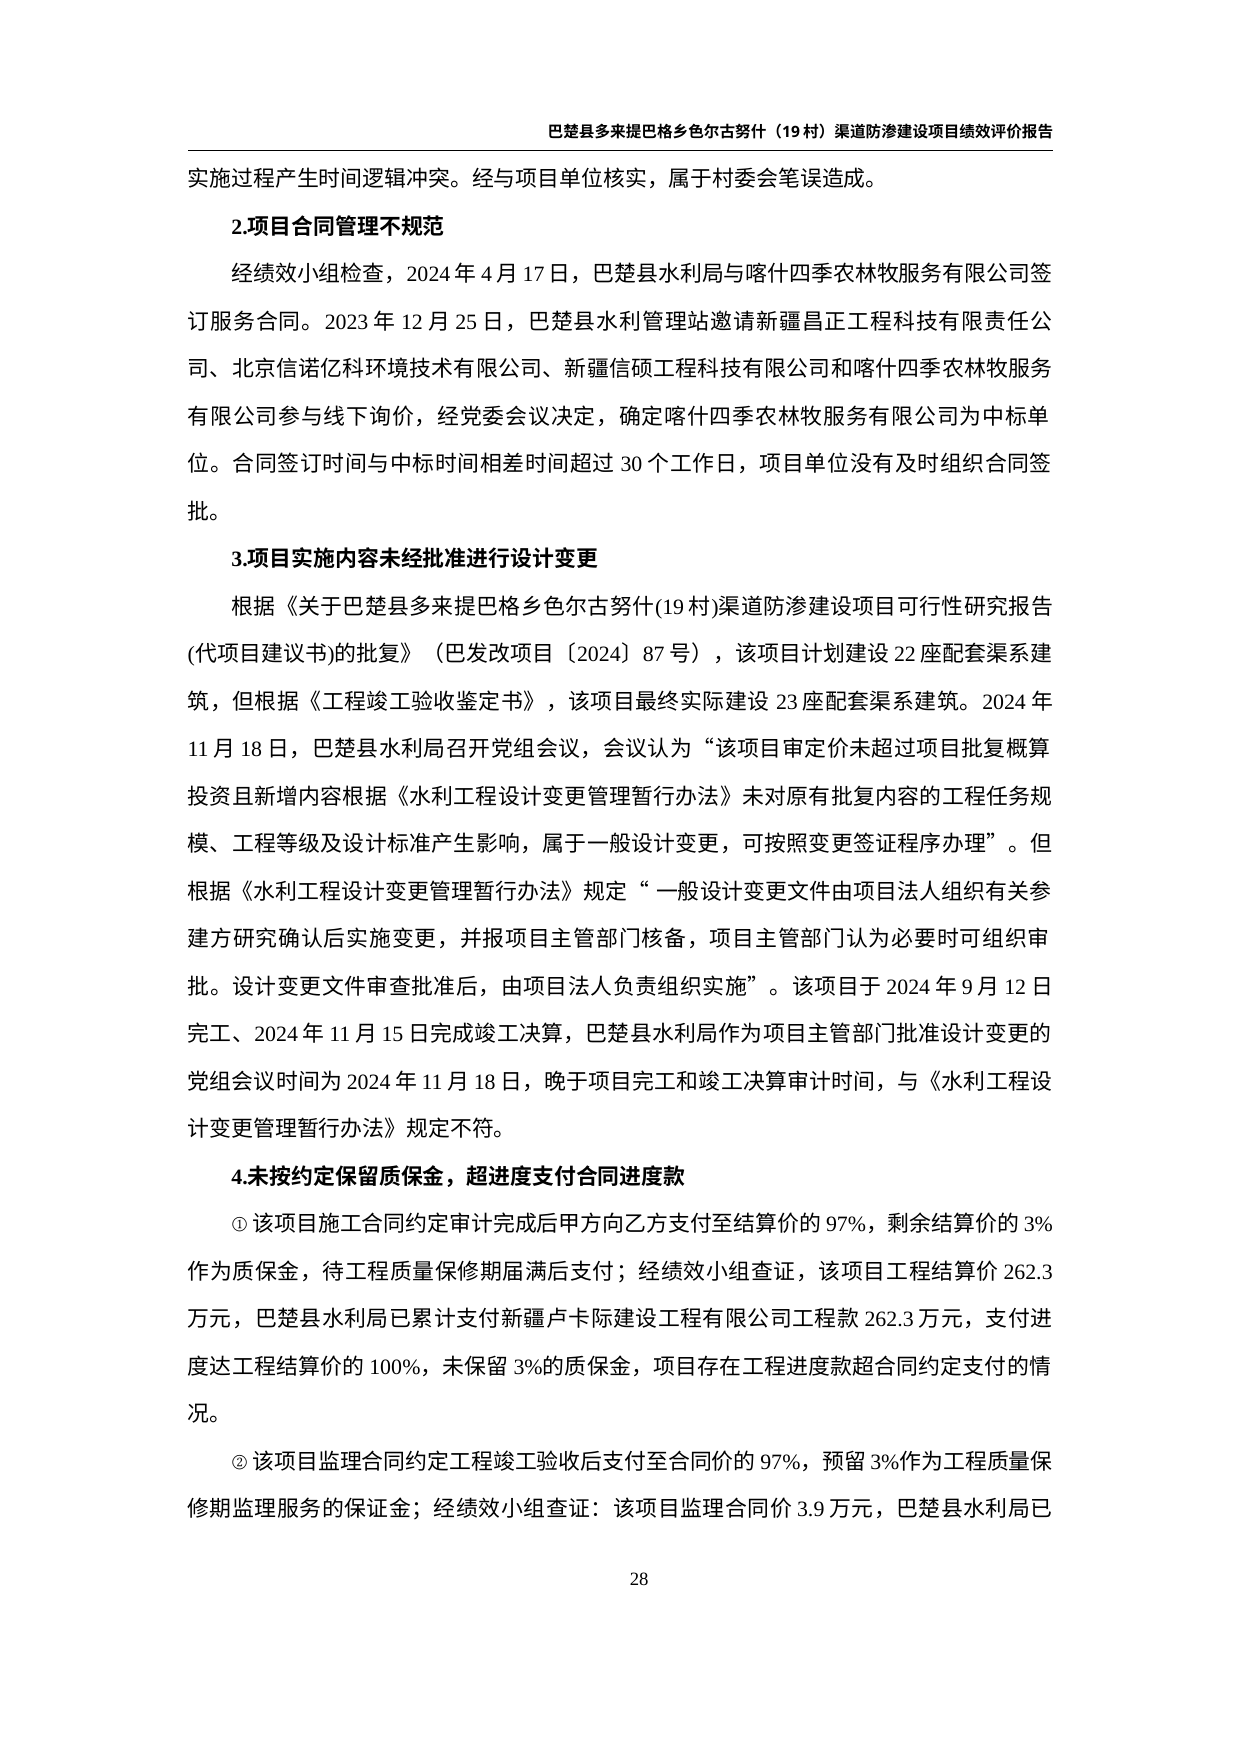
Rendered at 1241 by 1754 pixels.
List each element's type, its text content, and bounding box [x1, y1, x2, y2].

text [187, 1444, 1053, 1523]
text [187, 161, 1053, 193]
text 根据《关于巴楚县多来提巴格乡色尔古努什(19村)渠道防渗建设项目可行性研究报告(代项目建议书)的批复》（巴发改项目〔2024〕87号），该项目计划建设22座配套渠系建筑，但根据《工程竣工验收鉴定书》，该项目最终实际建设23座配套渠系建筑。2024年11月18日，巴楚县水利局召开党组会议，会议认为“该项目审定价未超过项目批复概算投资且新增内容根据《水利工程设计变更管理暂行办法》未对原有批复内容的工程任务规模、工程等级及设计标准产生影响，属于一般设计变更，可按照变更签证程序办理”。但根据《水利工程设计变更管理暂行办法》规定“ 一般设计变更文件由项目法人组织有关参建方研究确认后实施变更，并报项目主管部门核备，项目主管部门认为必要时可组织审批。设计变更文件审查批准后，由项目法人负责组织实施”。该项目于2024年9月12日完工、2024年11月15日完成竣工决算，巴楚县水利局作为项目主管部门批准设计变更的党组会议时间为2024年11月18日，晚于项目完工和竣工决算审计时间，与《水利工程设计变更管理暂行办法》规定不符。 [187, 589, 1053, 1143]
text 2.项目合同管理不规范 [187, 209, 1053, 241]
text 经绩效小组检查，2024年4月17日，巴楚县水利局与喀什四季农林牧服务有限公司签订服务合同。2023年12月25日，巴楚县水利管理站邀请新疆昌正工程科技有限责任公司、北京信诺亿科环境技术有限公司、新疆信硕工程科技有限公司和喀什四季农林牧服务有限公司参与线下询价，经党委会议决定，确定喀什四季农林牧服务有限公司为中标单位。合同签订时间与中标时间相差时间超过30个工作日，项目单位没有及时组织合同签批。 [187, 256, 1053, 526]
text 3.项目实施内容未经批准进行设计变更 [187, 541, 1053, 573]
text ①该项目施工合同约定审计完成后甲方向乙方支付至结算价的97%，剩余结算价的3%作为质保金，待工程质量保修期届满后支付；经绩效小组查证，该项目工程结算价262.3万元，巴楚县水利局已累计支付新疆卢卡际建设工程有限公司工程款262.3万元，支付进度达工程结算价的100%，未保留3%的质保金，项目存在工程进度款超合同约定支付的情况。 [187, 1206, 1053, 1428]
text 4.未按约定保留质保金，超进度支付合同进度款 [187, 1159, 1053, 1191]
